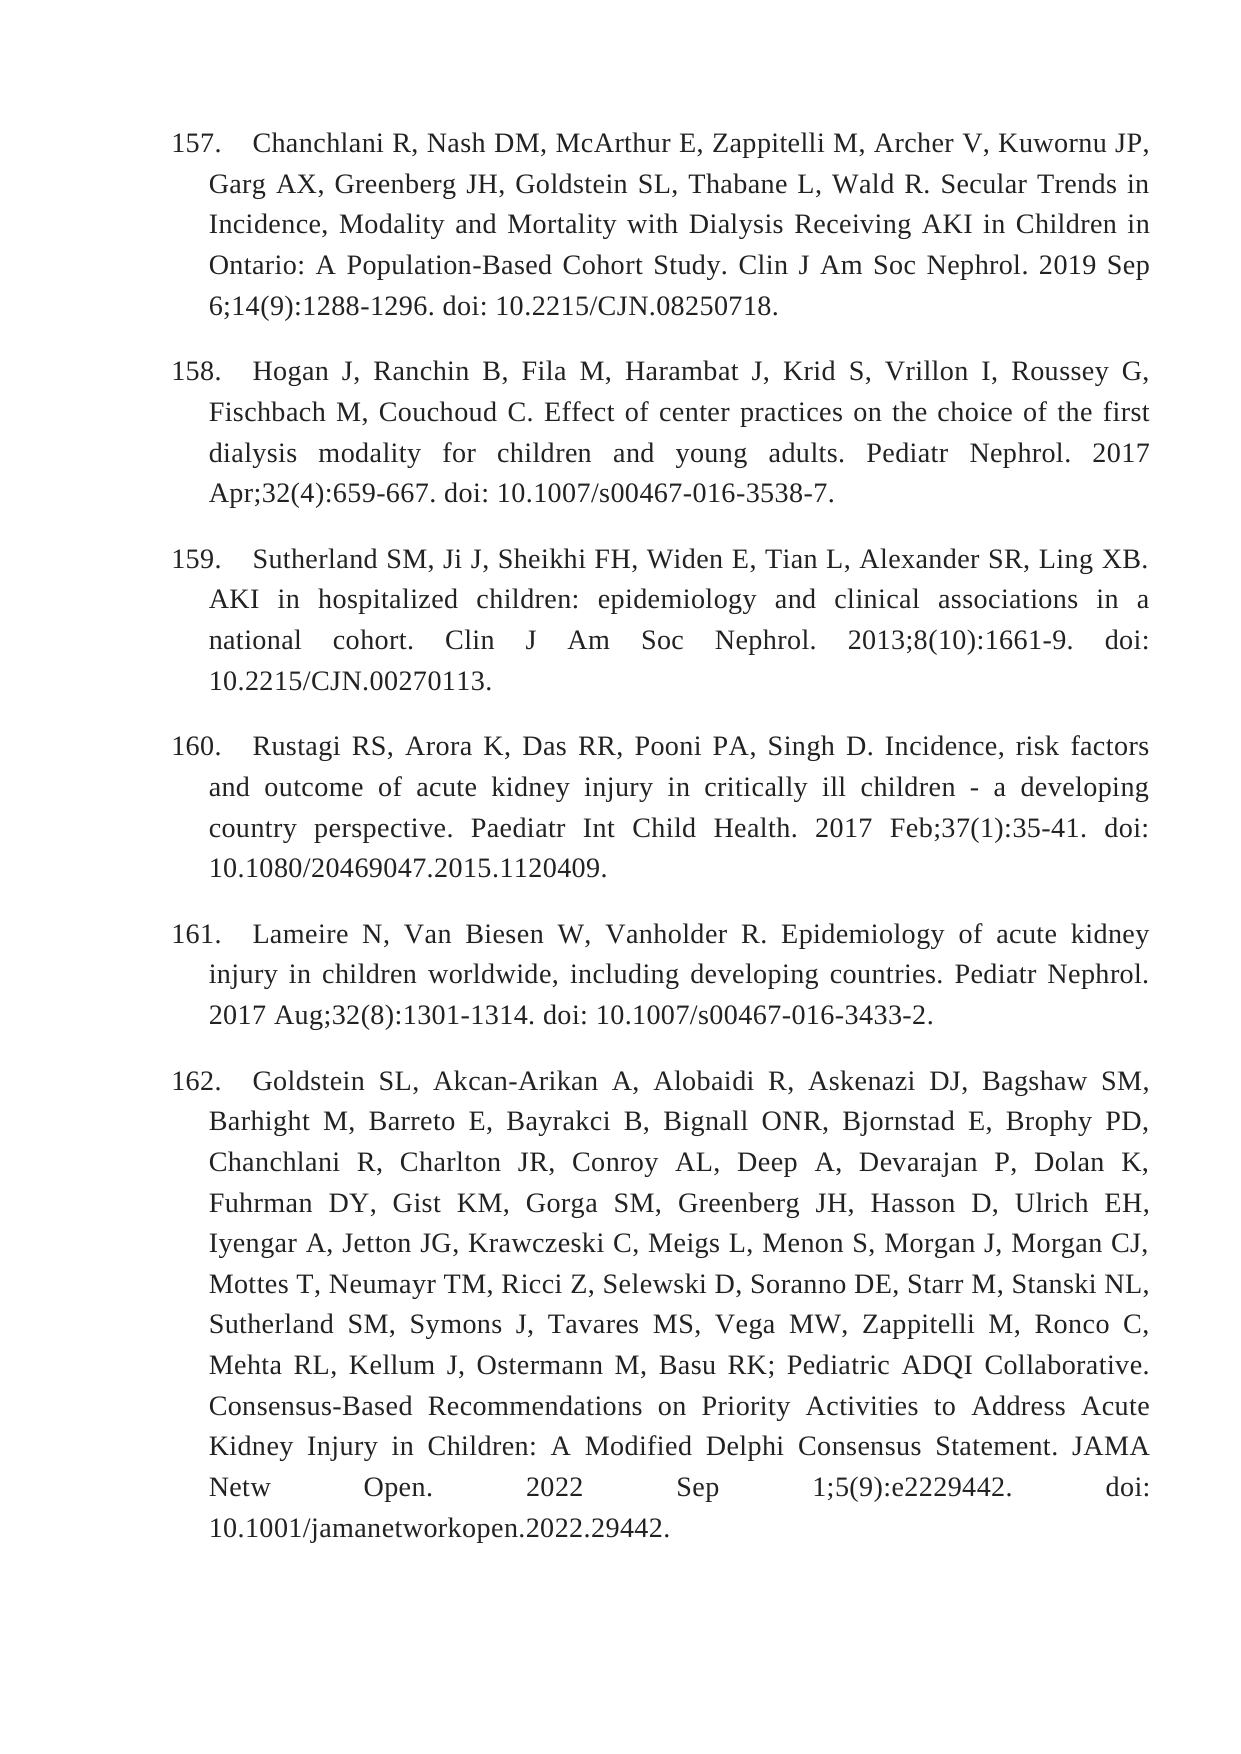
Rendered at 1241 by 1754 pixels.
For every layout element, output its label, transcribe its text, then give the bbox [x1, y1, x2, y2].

list Hogan J, Ranchin B, Fila M, Harambat J, Krid S, Vrillon I, Roussey G, Fischbach M, Couchoud C. Effect of center practices on the choice of the first dialysis modality for children and young adults. Pediatr Nephrol. 2017 Apr;32(4):659-667. doi: 10.1007/s00467-016-3538-7. [171, 346, 1152, 509]
list Sutherland SM, Ji J, Sheikhi FH, Widen E, Tian L, Alexander SR, Ling XB. AKI in hospitalized children: epidemiology and clinical associations in a national cohort. Clin J Am Soc Nephrol. 2013;8(10):1661-9. doi: 10.2215/CJN.00270113. [171, 534, 1152, 696]
list Goldstein SL, Akcan-Arikan A, Alobaidi R, Askenazi DJ, Bagshaw SM, Barhight M, Barreto E, Bayrakci B, Bignall ONR, Bjornstad E, Brophy PD, Chanchlani R, Charlton JR, Conroy AL, Deep A, Devarajan P, Dolan K, Fuhrman DY, Gist KM, Gorga SM, Greenberg JH, Hasson D, Ulrich EH, Iyengar A, Jetton JG, Krawczeski C, Meigs L, Menon S, Morgan J, Morgan CJ, Mottes T, Neumayr TM, Ricci Z, Selewski D, Soranno DE, Starr M, Stanski NL, Sutherland SM, Symons J, Tavares MS, Vega MW, Zappitelli M, Ronco C, Mehta RL, Kellum J, Ostermann M, Basu RK; Pediatric ADQI Collaborative. Consensus-Based Recommendations on Priority Activities to Address Acute Kidney Injury in Children: A Modified Delphi Consensus Statement. JAMA Netw Open. 2022 Sep 1;5(9):e2229442. doi: 10.1001/jamanetworkopen.2022.29442. [171, 1056, 1152, 1543]
list Lameire N, Van Biesen W, Vanholder R. Epidemiology of acute kidney injury in children worldwide, including developing countries. Pediatr Nephrol. 2017 Aug;32(8):1301-1314. doi: 10.1007/s00467-016-3433-2. [171, 909, 1152, 1031]
list Rustagi RS, Arora K, Das RR, Pooni PA, Singh D. Incidence, risk factors and outcome of acute kidney injury in critically ill children - a developing country perspective. Paediatr Int Child Health. 2017 Feb;37(1):35-41. doi: 10.1080/20469047.2015.1120409. [171, 721, 1152, 884]
list Chanchlani R, Nash DM, McArthur E, Zappitelli M, Archer V, Kuwornu JP, Garg AX, Greenberg JH, Goldstein SL, Thabane L, Wald R. Secular Trends in Incidence, Modality and Mortality with Dialysis Receiving AKI in Children in Ontario: A Population-Based Cohort Study. Clin J Am Soc Nephrol. 2019 Sep 6;14(9):1288-1296. doi: 10.2215/CJN.08250718. [171, 118, 1152, 321]
